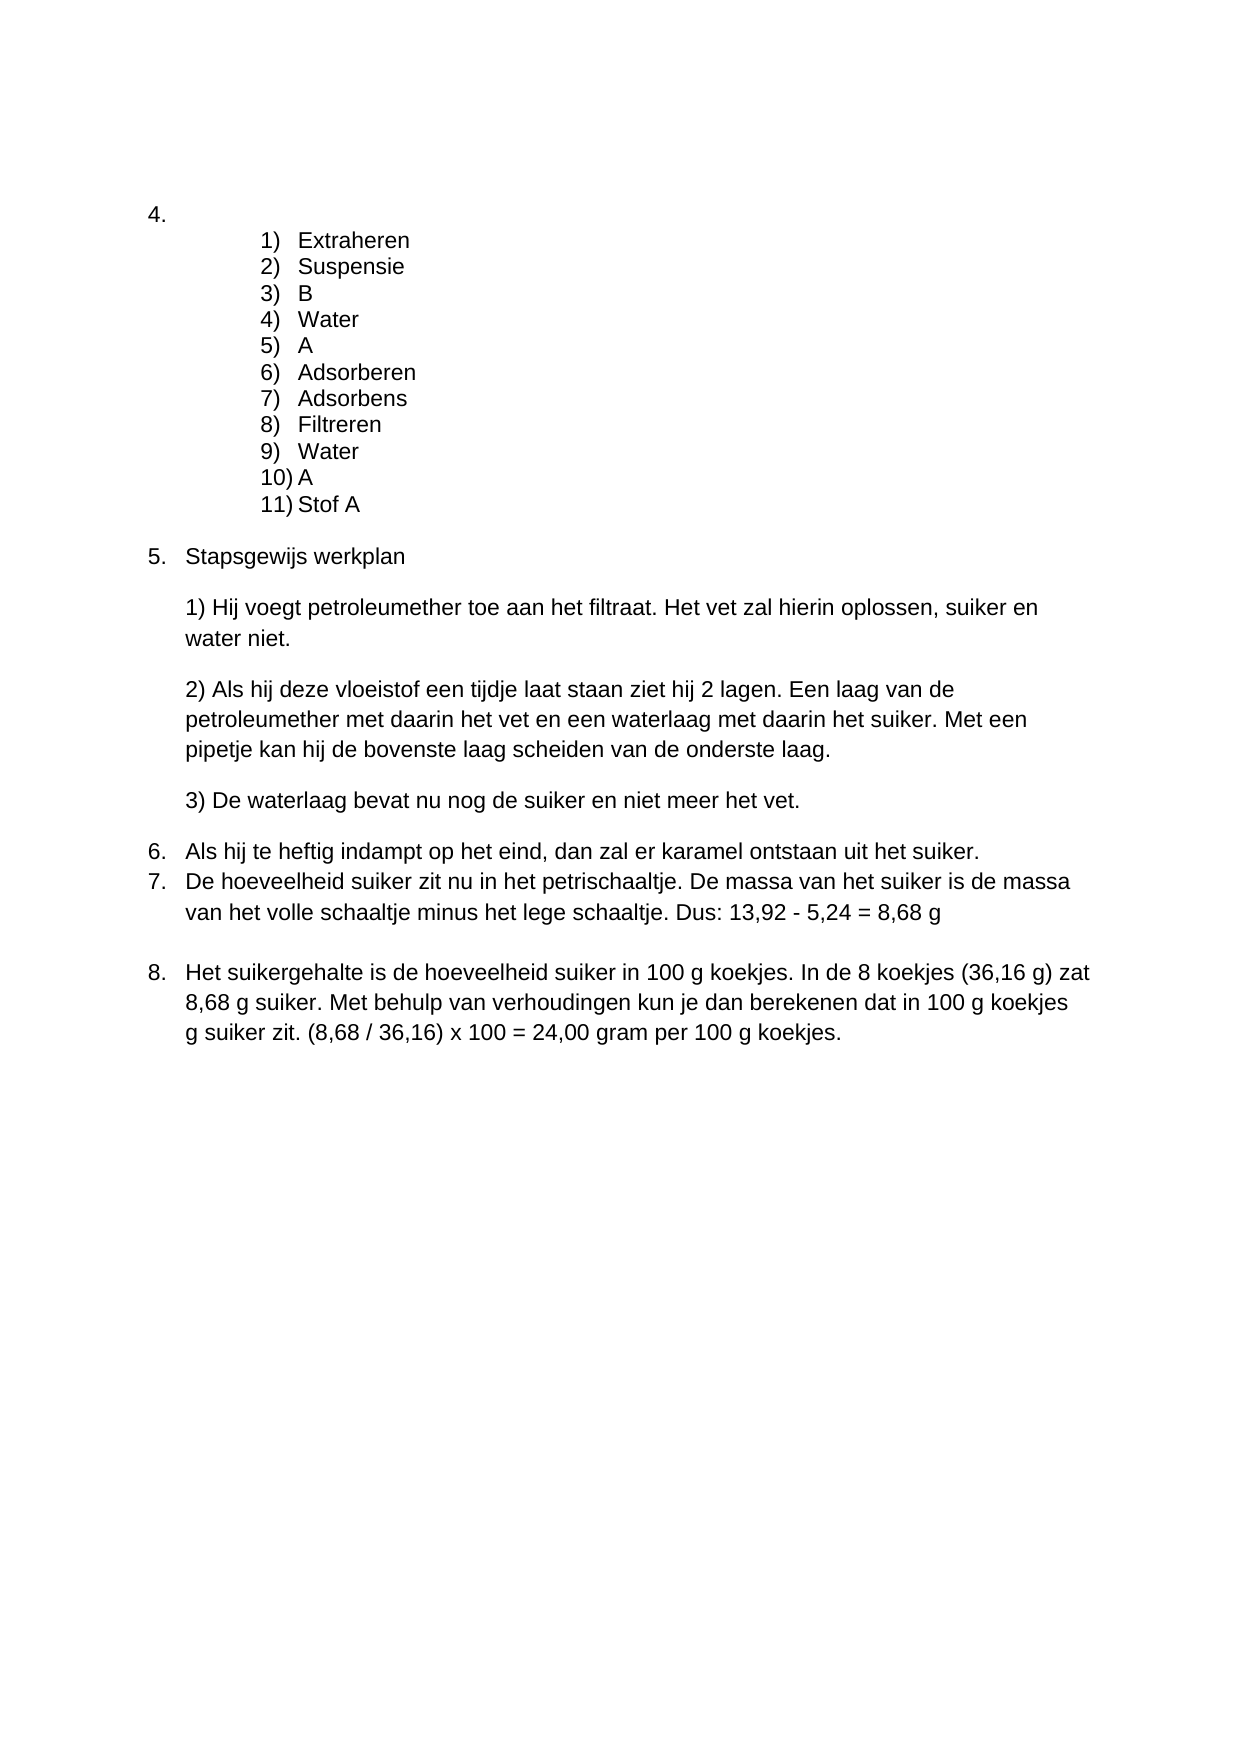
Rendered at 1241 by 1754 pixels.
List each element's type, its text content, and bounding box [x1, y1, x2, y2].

list B [260, 280, 1093, 306]
list De hoeveelheid suiker zit nu in het petrischaaltje. De massa van het suiker is de massa van het volle schaaltje minus het lege schaaltje. Dus: 13,92 - 5,24 = 8,68 g [148, 868, 1093, 925]
list A [260, 464, 1093, 491]
text 3) De waterlaag bevat nu nog de suiker en niet meer het vet. [185, 787, 1093, 813]
list Adsorbens [260, 385, 1093, 411]
list Het suikergehalte is de hoeveelheid suiker in 100 g koekjes. In de 8 koekjes (36,16 g) zat 8,68 g suiker. Met behulp van verhoudingen kun je dan berekenen dat in 100 g koekjes g suiker zit. (8,68 / 36,16) x 100 = 24,00 gram per 100 g koekjes. [148, 959, 1093, 1046]
text 2) Als hij deze vloeistof een tijdje laat staan ziet hij 2 lagen. Een laag van de petroleumether met daarin het vet en een waterlaag met daarin het suiker. Met een pipetje kan hij de bovenste laag scheiden van de onderste laag. [185, 676, 1093, 762]
list Extraheren [260, 227, 1093, 253]
list Filtreren [260, 411, 1093, 438]
text 1) Hij voegt petroleumether toe aan het filtraat. Het vet zal hierin oplossen, suiker en water niet. [185, 594, 1093, 651]
list Stof A [260, 491, 1093, 517]
list Adsorberen [260, 359, 1093, 385]
list Als hij te heftig indampt op het eind, dan zal er karamel ontstaan uit het suiker. [148, 838, 1093, 864]
list Water [260, 306, 1093, 332]
list Stapsgewijs werkplan [148, 543, 1093, 569]
list A [260, 332, 1093, 359]
list Suspensie [260, 253, 1093, 280]
list Water [260, 438, 1093, 464]
